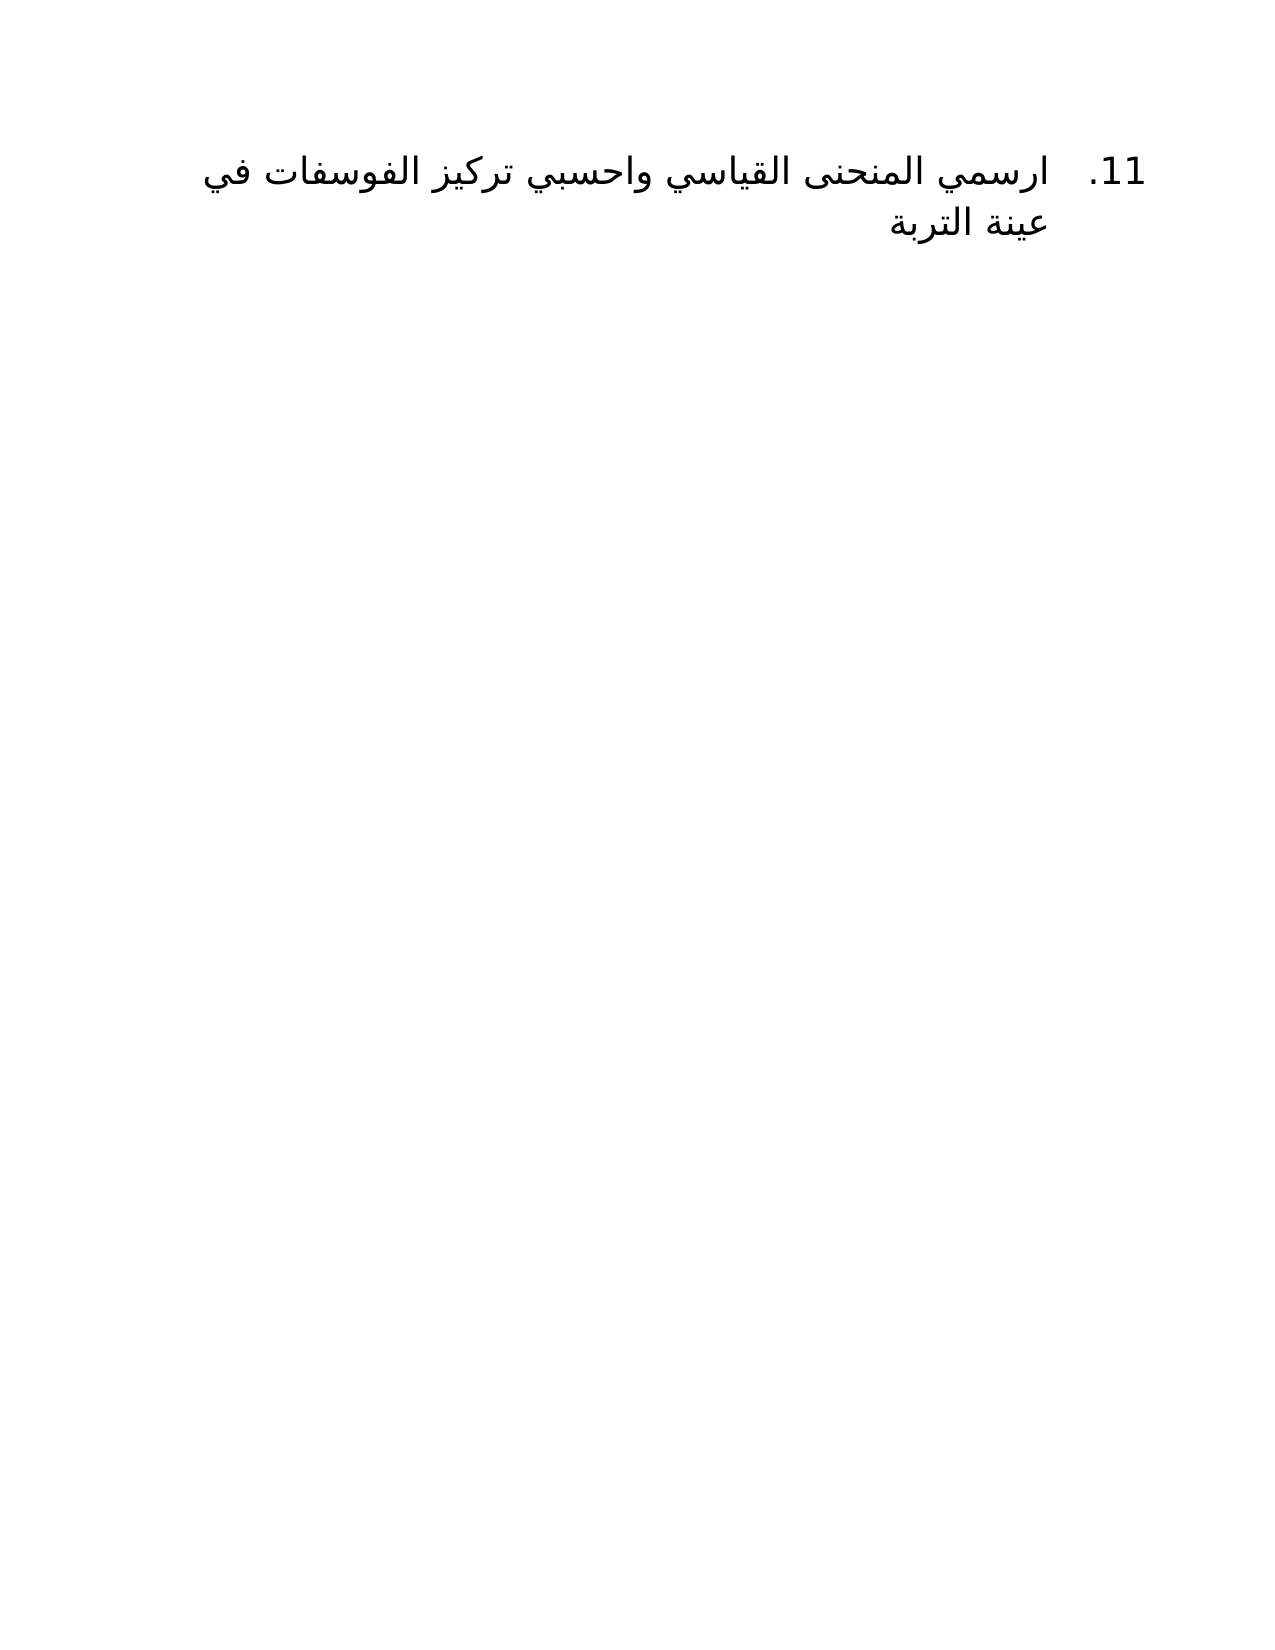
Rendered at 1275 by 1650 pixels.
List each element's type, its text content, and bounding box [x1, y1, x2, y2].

list ارسمي المنحنى القياسي واحسبي تركيز الفوسفات في عينة التربة [150, 150, 1087, 244]
